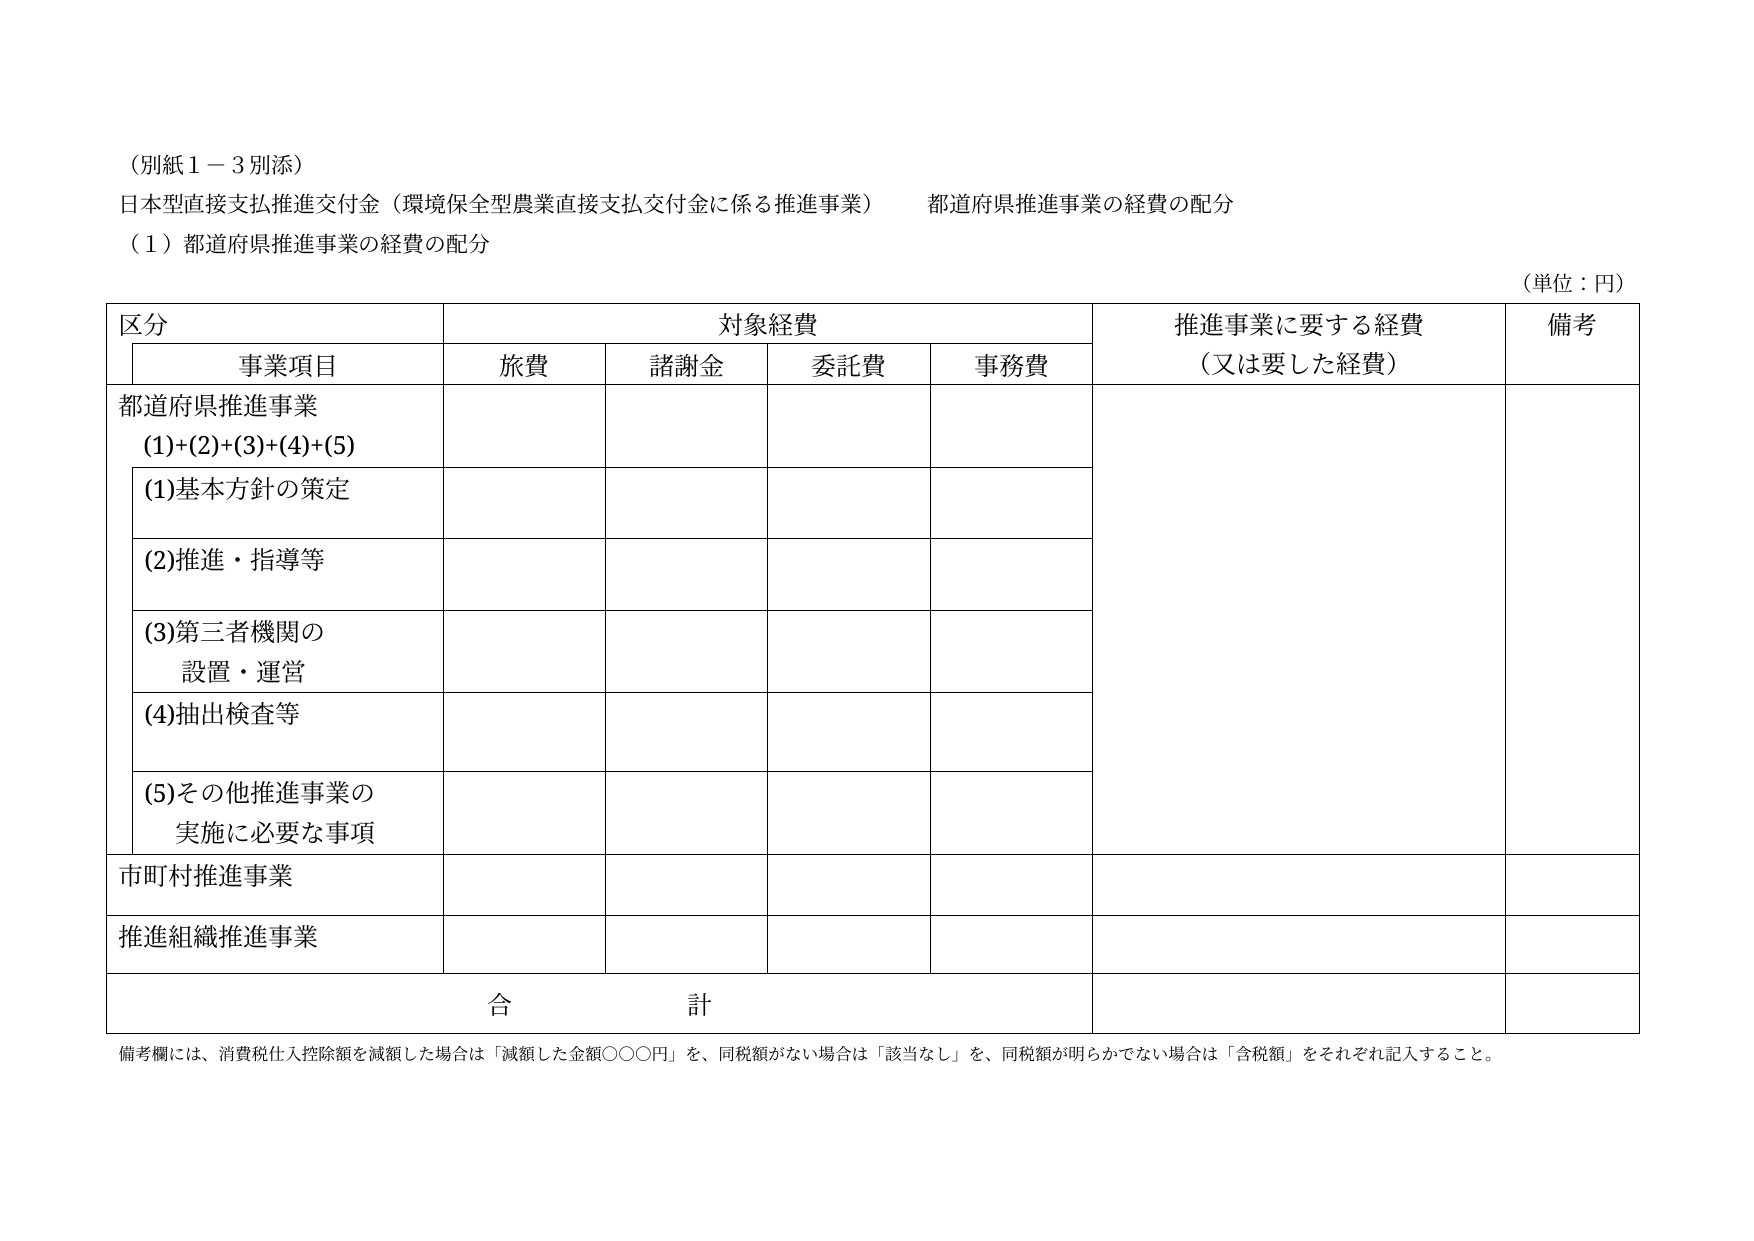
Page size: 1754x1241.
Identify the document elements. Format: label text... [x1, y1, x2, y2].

table_cell [444, 693, 605, 771]
table_cell [1093, 385, 1505, 853]
table_cell [1506, 385, 1639, 853]
text 日本型直接支払推進交付金（環境保全型農業直接支払交付金に係る推進事業） 都道府県推進事業の経費の配分 [118, 183, 1636, 223]
table_cell [444, 385, 605, 467]
table_cell [768, 611, 930, 692]
table_cell [1506, 916, 1639, 973]
table_cell 市町村推進事業 [107, 855, 443, 915]
table_cell (5)その他推進事業の 実施に必要な事項 [133, 772, 443, 853]
table_cell [1093, 974, 1505, 1032]
table_cell 都道府県推進事業 (1)+(2)+(3)+(4)+(5) [107, 385, 443, 467]
table_cell 諸謝金 [606, 344, 767, 384]
table_cell [606, 611, 767, 692]
table_cell [931, 693, 1092, 771]
table_cell [1506, 855, 1639, 915]
table_cell [931, 855, 1092, 915]
table_cell [1093, 855, 1505, 915]
text （別紙１－３別添） [118, 144, 1636, 183]
table_cell [107, 467, 132, 853]
table_cell [606, 468, 767, 538]
table_cell [768, 539, 930, 609]
table_cell [1506, 974, 1639, 1032]
table_cell [768, 385, 930, 467]
table_cell (1)基本方針の策定 [133, 468, 443, 538]
table_cell [444, 916, 605, 973]
table_cell 合 計 [107, 974, 1092, 1032]
table_cell [444, 772, 605, 853]
table_cell [768, 916, 930, 973]
table_cell 委託費 [768, 344, 930, 384]
table_cell [931, 468, 1092, 538]
table_cell 旅費 [444, 344, 605, 384]
table_cell [444, 855, 605, 915]
table_cell [444, 539, 605, 609]
text 備考欄には、消費税仕入控除額を減額した場合は「減額した金額○○○円」を、同税額がない場合は「該当なし」を、同税額が明らかでない場合は「含税額」をそれぞれ記入すること。 [118, 1034, 1636, 1073]
table_cell [606, 693, 767, 771]
table_cell [444, 468, 605, 538]
table_header 備考 [1506, 304, 1639, 384]
table_cell [606, 855, 767, 915]
table_cell [931, 611, 1092, 692]
table_cell [931, 385, 1092, 467]
table_cell [107, 343, 132, 384]
text （単位：円） [118, 263, 1636, 303]
table_cell [768, 468, 930, 538]
table_cell [931, 916, 1092, 973]
text （１）都道府県推進事業の経費の配分 [118, 223, 1636, 263]
table_cell (3)第三者機関の 設置・運営 [133, 611, 443, 692]
table_cell 事業項目 [133, 344, 443, 384]
table_cell 推進組織推進事業 [107, 916, 443, 973]
table_cell [606, 772, 767, 853]
table_cell [931, 772, 1092, 853]
table_header 推進事業に要する経費 （又は要した経費） [1093, 304, 1505, 384]
table_header 対象経費 [444, 304, 1092, 343]
table_cell [768, 693, 930, 771]
table_cell (2)推進・指導等 [133, 539, 443, 609]
table_cell 事務費 [931, 344, 1092, 384]
table_cell [1093, 916, 1505, 973]
table_cell [606, 385, 767, 467]
table_cell (4)抽出検査等 [133, 693, 443, 771]
table_cell [768, 855, 930, 915]
table_cell [444, 611, 605, 692]
table_cell [606, 539, 767, 609]
table_cell [768, 772, 930, 853]
table_cell [931, 539, 1092, 609]
table_cell [606, 916, 767, 973]
table_header 区分 [107, 304, 443, 343]
